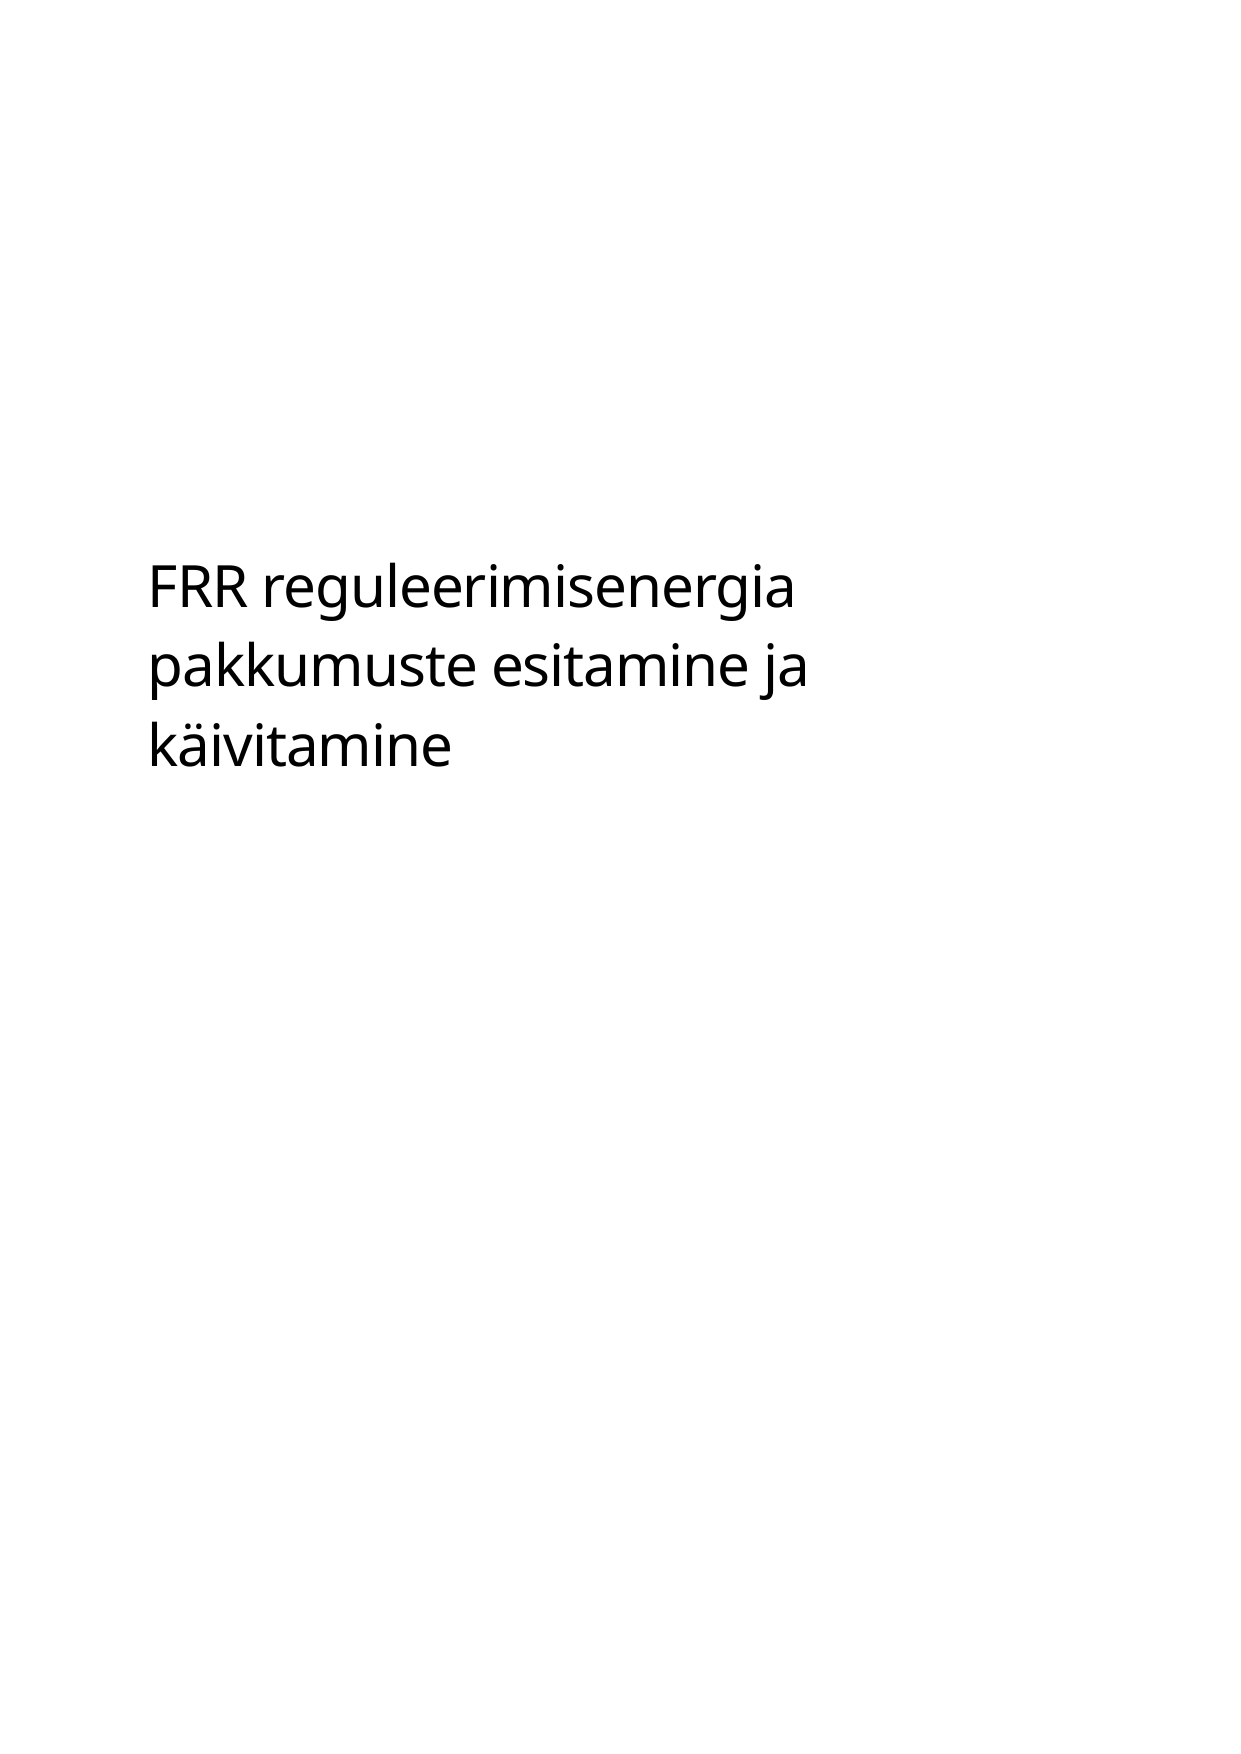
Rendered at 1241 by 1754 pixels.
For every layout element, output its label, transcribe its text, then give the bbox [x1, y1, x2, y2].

title FRR reguleerimisenergia pakkumuste esitamine ja käivitamine [148, 545, 1093, 783]
